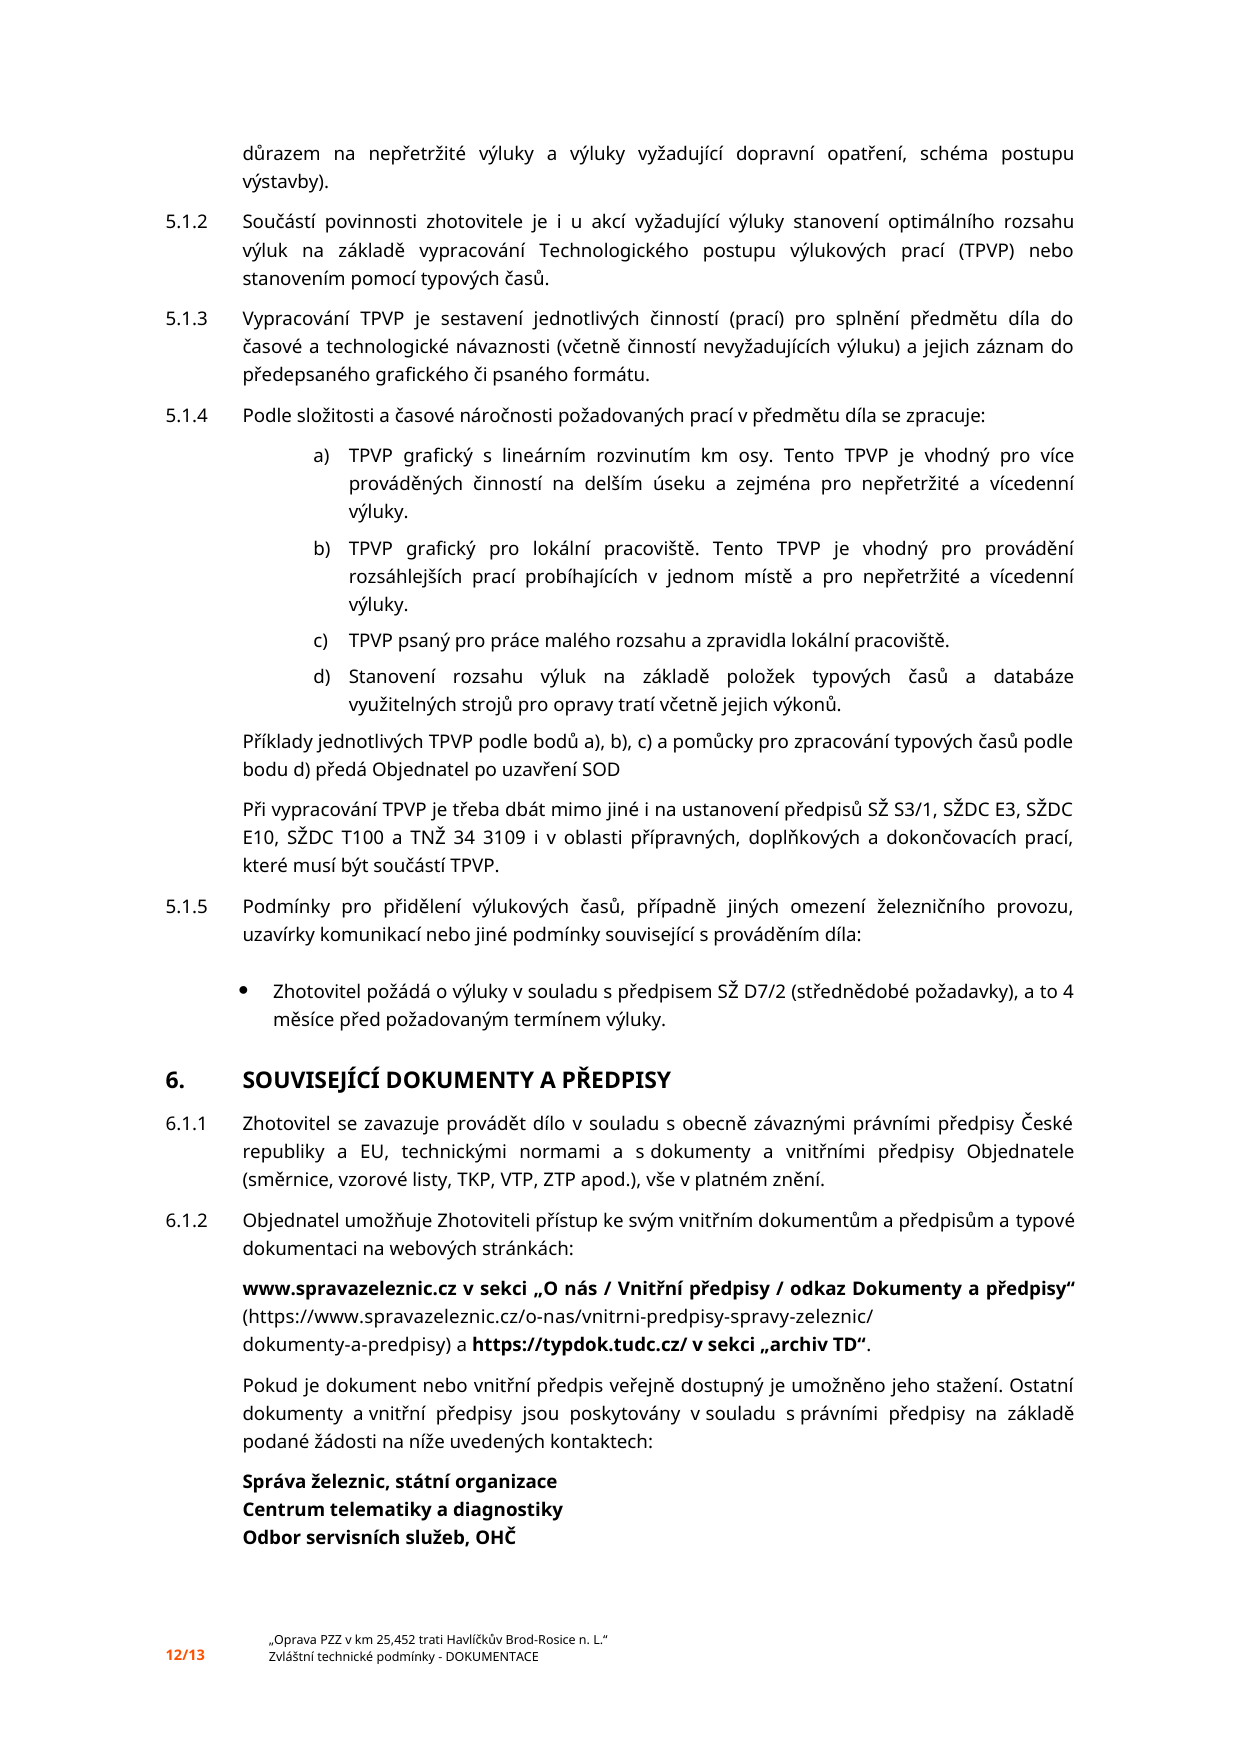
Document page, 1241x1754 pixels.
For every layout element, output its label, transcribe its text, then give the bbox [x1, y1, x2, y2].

list TPVP grafický s lineárním rozvinutím km osy. Tento TPVP je vhodný pro více prováděných činností na delším úseku a zejména pro nepřetržité a vícedenní výluky. [313, 442, 1075, 524]
text Odbor servisních služeb, OHČ [242, 1525, 1075, 1550]
list Zhotovitel požádá o výluky v souladu s předpisem SŽ D7/2 (střednědobé požadavky), a to 4 měsíce před požadovaným termínem výluky. [239, 978, 1075, 1032]
list Stanovení rozsahu výluk na základě položek typových časů a databáze využitelných strojů pro opravy tratí včetně jejich výkonů. [313, 664, 1075, 717]
text Součástí povinnosti zhotovitele je i u akcí vyžadující výluky stanovení optimálního rozsahu výluk na základě vypracování Technologického postupu výlukových prací (TPVP) nebo stanovením pomocí typových časů. [165, 209, 1075, 290]
text Centrum telematiky a diagnostiky [242, 1497, 1075, 1522]
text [165, 140, 1075, 194]
text Pokud je dokument nebo vnitřní předpis veřejně dostupný je umožněno jeho stažení. Ostatní dokumenty a vnitřní předpisy jsou poskytovány v souladu s právními předpisy na základě podané žádosti na níže uvedených kontaktech: [242, 1372, 1075, 1454]
list TPVP grafický pro lokální pracoviště. Tento TPVP je vhodný pro provádění rozsáhlejších prací probíhajících v jednom místě a pro nepřetržité a vícedenní výluky. [313, 535, 1075, 616]
text www.spravazeleznic.cz v sekci „O nás / Vnitřní předpisy / odkaz Dokumenty a předpisy“ (https://www.spravazeleznic.cz/o-nas/vnitrni-predpisy-spravy-zeleznic/ dokumenty-a-predpisy) a https://typdok.tudc.cz/ v sekci „archiv TD“. [242, 1276, 1075, 1357]
list Příklady jednotlivých TPVP podle bodů a), b), c) a pomůcky pro zpracování typových časů podle bodu d) předá Objednatel po uzavření SOD [242, 728, 1075, 782]
list Při vypracování TPVP je třeba dbát mimo jiné i na ustanovení předpisů SŽ S3/1, SŽDC E3, SŽDC E10, SŽDC T100 a TNŽ 34 3109 i v oblasti přípravných, doplňkových a dokončovacích prací, které musí být součástí TPVP. [242, 797, 1075, 878]
text SOUVISEJÍCÍ DOKUMENTY A PŘEDPISY [165, 1063, 1075, 1095]
text Správa železnic, státní organizace [242, 1469, 1075, 1494]
text Vypracování TPVP je sestavení jednotlivých činností (prací) pro splnění předmětu díla do časové a technologické návaznosti (včetně činností nevyžadujících výluku) a jejich záznam do předepsaného grafického či psaného formátu. [165, 305, 1075, 387]
list TPVP psaný pro práce malého rozsahu a zpravidla lokální pracoviště. [313, 627, 1075, 653]
text Podle složitosti a časové náročnosti požadovaných prací v předmětu díla se zpracuje: [165, 402, 1075, 427]
text Podmínky pro přidělení výlukových časů, případně jiných omezení železničního provozu, uzavírky komunikací nebo jiné podmínky související s prováděním díla: [165, 893, 1075, 947]
text Objednatel umožňuje Zhotoviteli přístup ke svým vnitřním dokumentům a předpisům a typové dokumentaci na webových stránkách: [165, 1207, 1075, 1261]
text Zhotovitel se zavazuje provádět dílo v souladu s obecně závaznými právními předpisy České republiky a EU, technickými normami a s dokumenty a vnitřními předpisy Objednatele (směrnice, vzorové listy, TKP, VTP, ZTP apod.), vše v platném znění. [165, 1110, 1075, 1192]
